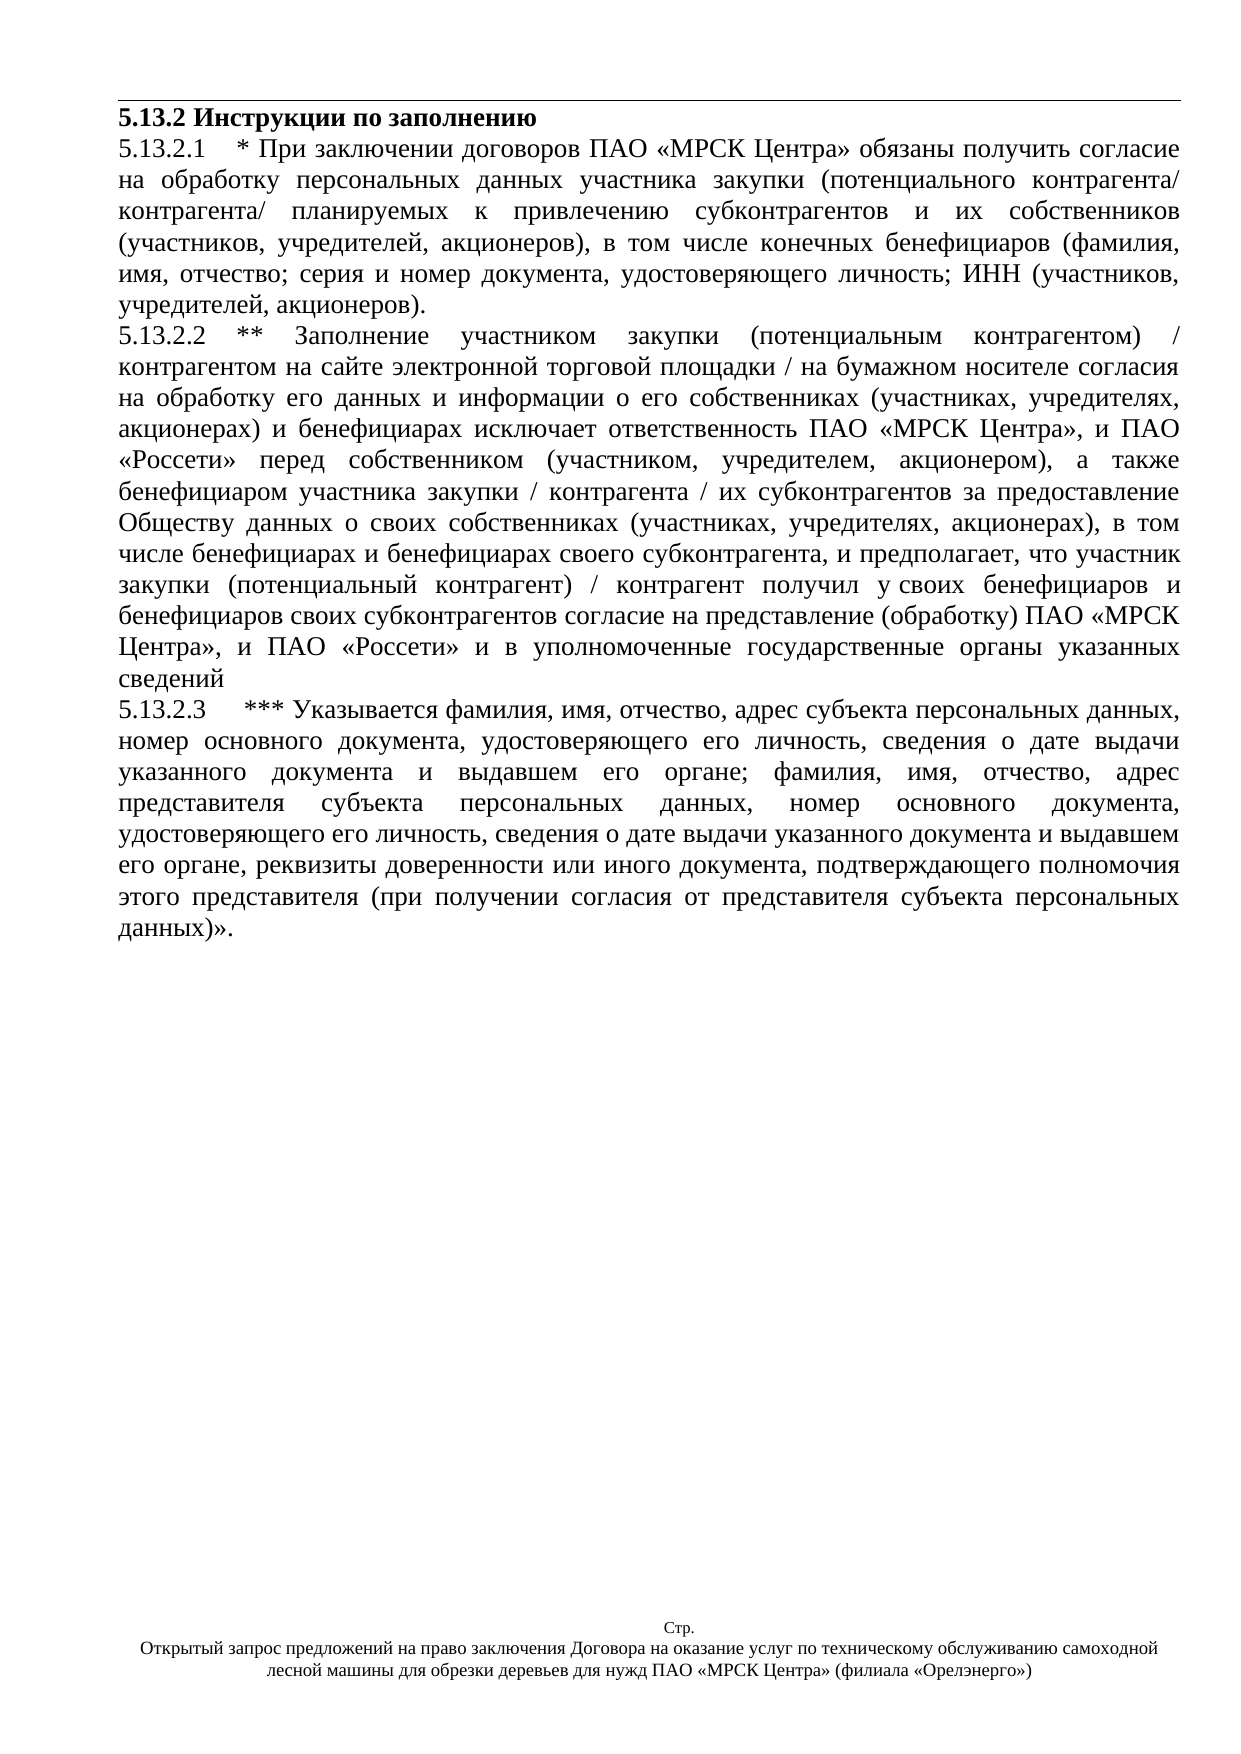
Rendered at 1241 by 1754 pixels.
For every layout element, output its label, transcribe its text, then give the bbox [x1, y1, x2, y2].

subtitle Инструкции по заполнению [118, 101, 1181, 132]
list *** Указывается фамилия, имя, отчество, адрес субъекта персональных данных, номер основного документа, удостоверяющего его личность, сведения о дате выдачи указанного документа и выдавшем его органе; фамилия, имя, отчество, адрес представителя субъекта персональных данных, номер основного документа, удостоверяющего его личность, сведения о дате выдачи указанного документа и выдавшем его органе, реквизиты доверенности или иного документа, подтверждающего полномочия этого представителя (при получении согласия от представителя субъекта персональных данных)». [118, 693, 1181, 942]
list ** Заполнение участником закупки (потенциальным контрагентом) / контрагентом на сайте электронной торговой площадки / на бумажном носителе согласия на обработку его данных и информации о его собственниках (участниках, учредителях, акционерах) и бенефициарах исключает ответственность ПАО «МРСК Центра», и ПАО «Россети» перед собственником (участником, учредителем, акционером), а также бенефициаром участника закупки / контрагента / их субконтрагентов за предоставление Обществу данных о своих собственниках (участниках, учредителях, акционерах), в том числе бенефициарах и бенефициарах своего субконтрагента, и предполагает, что участник закупки (потенциальный контрагент) / контрагент получил у своих бенефициаров и бенефициаров своих субконтрагентов согласие на представление (обработку) ПАО «МРСК Центра», и ПАО «Россети» и в уполномоченные государственные органы указанных сведений [118, 319, 1181, 693]
list * При заключении договоров ПАО «МРСК Центра» обязаны получить согласие на обработку персональных данных участника закупки (потенциального контрагента/ контрагента/ планируемых к привлечению субконтрагентов и их собственников (участников, учредителей, акционеров), в том числе конечных бенефициаров (фамилия, имя, отчество; серия и номер документа, удостоверяющего личность; ИНН (участников, учредителей, акционеров). [118, 132, 1181, 319]
